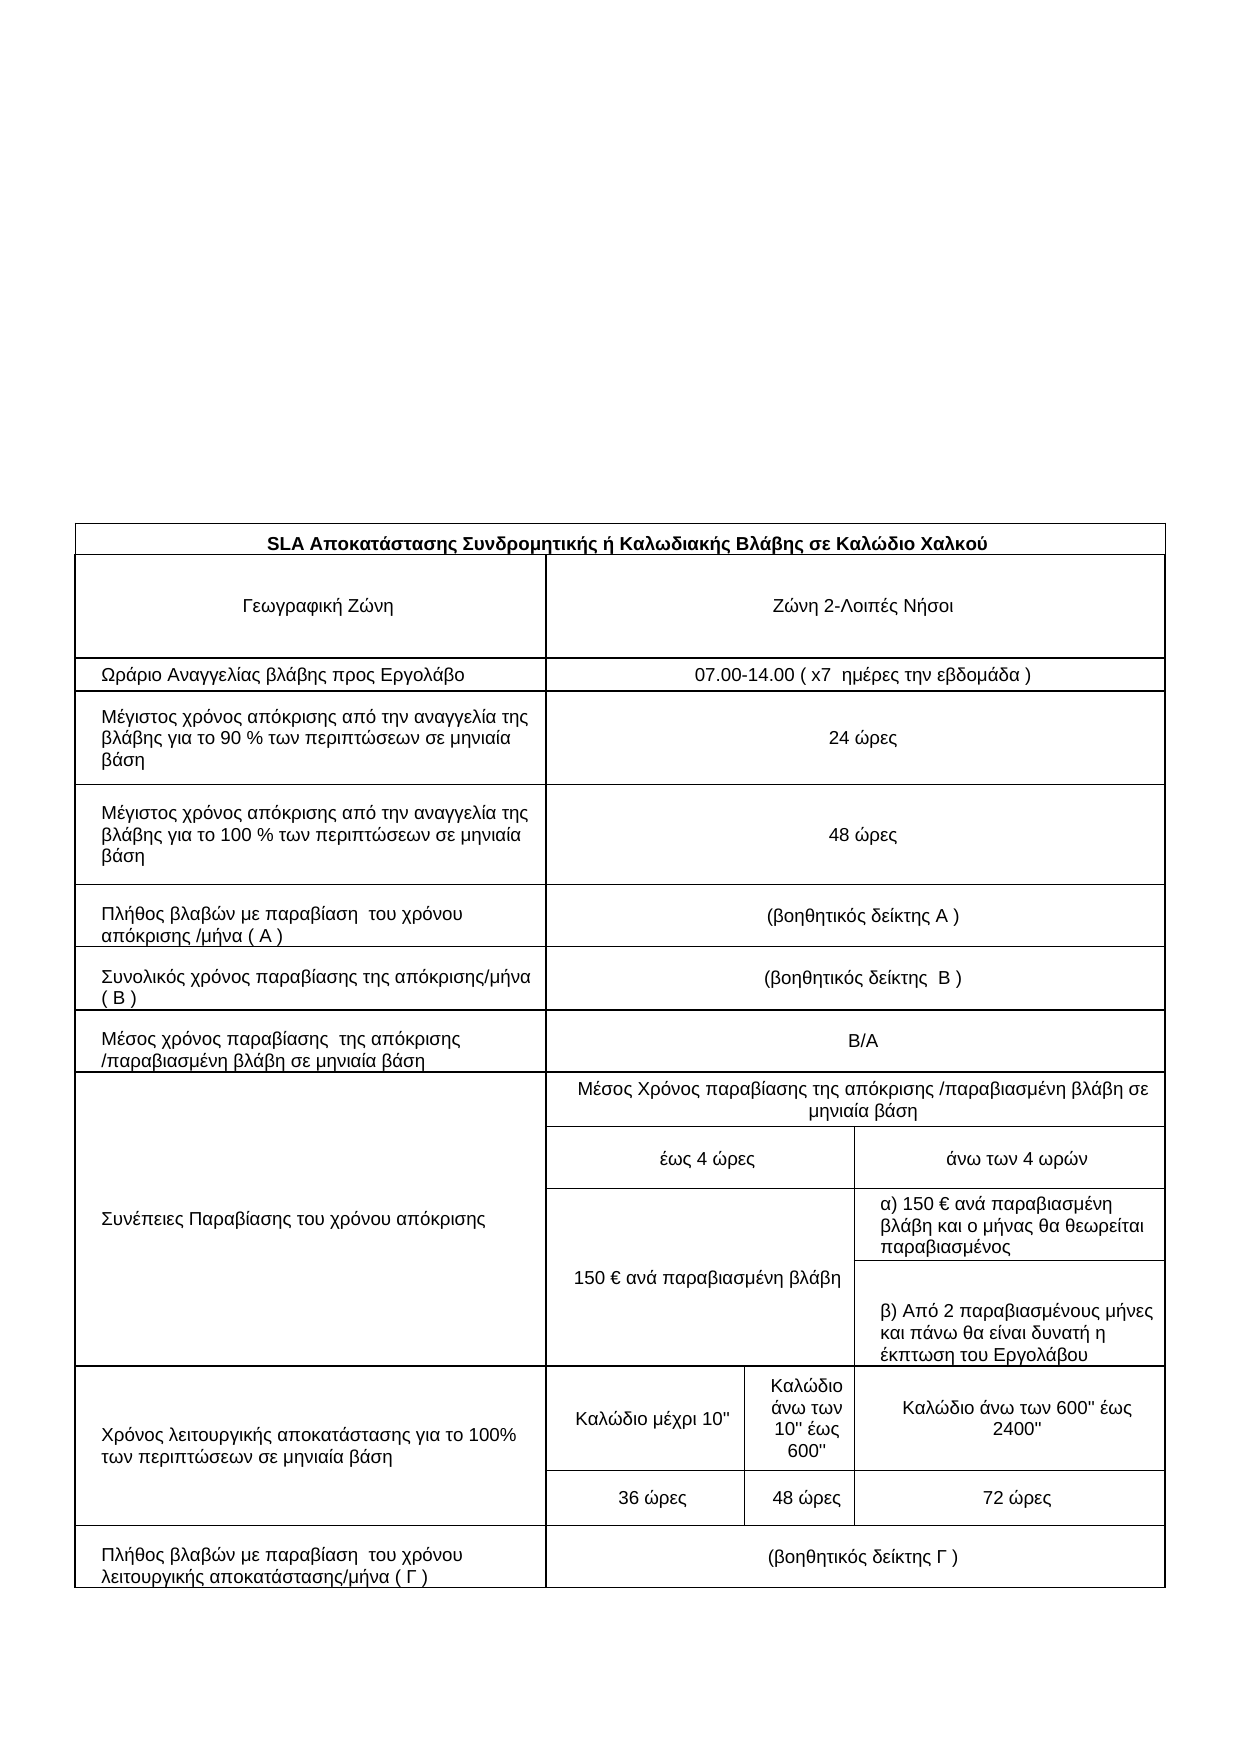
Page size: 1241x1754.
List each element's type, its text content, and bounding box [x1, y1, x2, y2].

table_cell Συνολικός χρόνος παραβίασης της απόκρισης/μήνα ( Β ) [76, 947, 545, 1009]
table_cell Ζώνη 2-Λοιπές Νήσοι [547, 555, 1164, 657]
table_cell 36 ώρες [547, 1471, 744, 1525]
table_cell άνω των 4 ωρών [855, 1127, 1164, 1188]
table_cell 72 ώρες [855, 1471, 1164, 1525]
table_cell (βοηθητικός δείκτης Γ ) [547, 1526, 1164, 1587]
table_cell 48 ώρες [745, 1471, 854, 1525]
table_cell α) 150 € ανά παραβιασμένη βλάβη και ο μήνας θα θεωρείται παραβιασμένος [855, 1189, 1164, 1260]
table_cell 07.00-14.00 ( x7 ημέρες την εβδομάδα ) [547, 659, 1164, 690]
table_cell Πλήθος βλαβών με παραβίαση του χρόνου απόκρισης /μήνα ( Α ) [76, 885, 545, 946]
table_cell Μέγιστος χρόνος απόκρισης από την αναγγελία της βλάβης για το 90 % των περιπτώσεων σε μηνιαία βάση [76, 692, 545, 784]
table_cell Χρόνος λειτουργικής αποκατάστασης για το 100% των περιπτώσεων σε μηνιαία βάση [76, 1367, 545, 1525]
table_cell 150 € ανά παραβιασμένη βλάβη [547, 1189, 854, 1365]
table_cell Καλώδιο άνω των 10'' έως 600'' [745, 1367, 854, 1469]
table_cell Μέγιστος χρόνος απόκρισης από την αναγγελία της βλάβης για το 100 % των περιπτώσεων σε μηνιαία βάση [76, 785, 545, 884]
table_cell έως 4 ώρες [547, 1127, 854, 1188]
table_cell Μέσος χρόνος παραβίασης της απόκρισης /παραβιασμένη βλάβη σε μηνιαία βάση [76, 1011, 545, 1071]
table_cell Καλώδιο μέχρι 10'' [547, 1367, 744, 1469]
table_cell 24 ώρες [547, 692, 1164, 784]
table_cell Συνέπειες Παραβίασης του χρόνου απόκρισης [76, 1073, 545, 1365]
table_cell (βοηθητικός δείκτης Α ) [547, 885, 1164, 946]
table_cell 48 ώρες [547, 785, 1164, 884]
table_cell Β/Α [547, 1011, 1164, 1071]
table_header SLA Αποκατάστασης Συνδρομητικής ή Καλωδιακής Βλάβης σε Καλώδιο Χαλκού [76, 524, 1165, 554]
table_cell Μέσος Χρόνος παραβίασης της απόκρισης /παραβιασμένη βλάβη σε μηνιαία βάση [547, 1073, 1164, 1126]
table_cell (βοηθητικός δείκτης Β ) [547, 947, 1164, 1009]
table_cell Καλώδιο άνω των 600'' έως 2400'' [855, 1367, 1164, 1469]
table_cell Ωράριο Αναγγελίας βλάβης προς Εργολάβο [76, 659, 545, 690]
table_cell β) Από 2 παραβιασμένους μήνες και πάνω θα είναι δυνατή η έκπτωση του Εργολάβου [855, 1261, 1164, 1365]
table_cell Πλήθος βλαβών με παραβίαση του χρόνου λειτουργικής αποκατάστασης/μήνα ( Γ ) [76, 1526, 545, 1587]
table_cell Γεωγραφική Ζώνη [76, 555, 545, 657]
